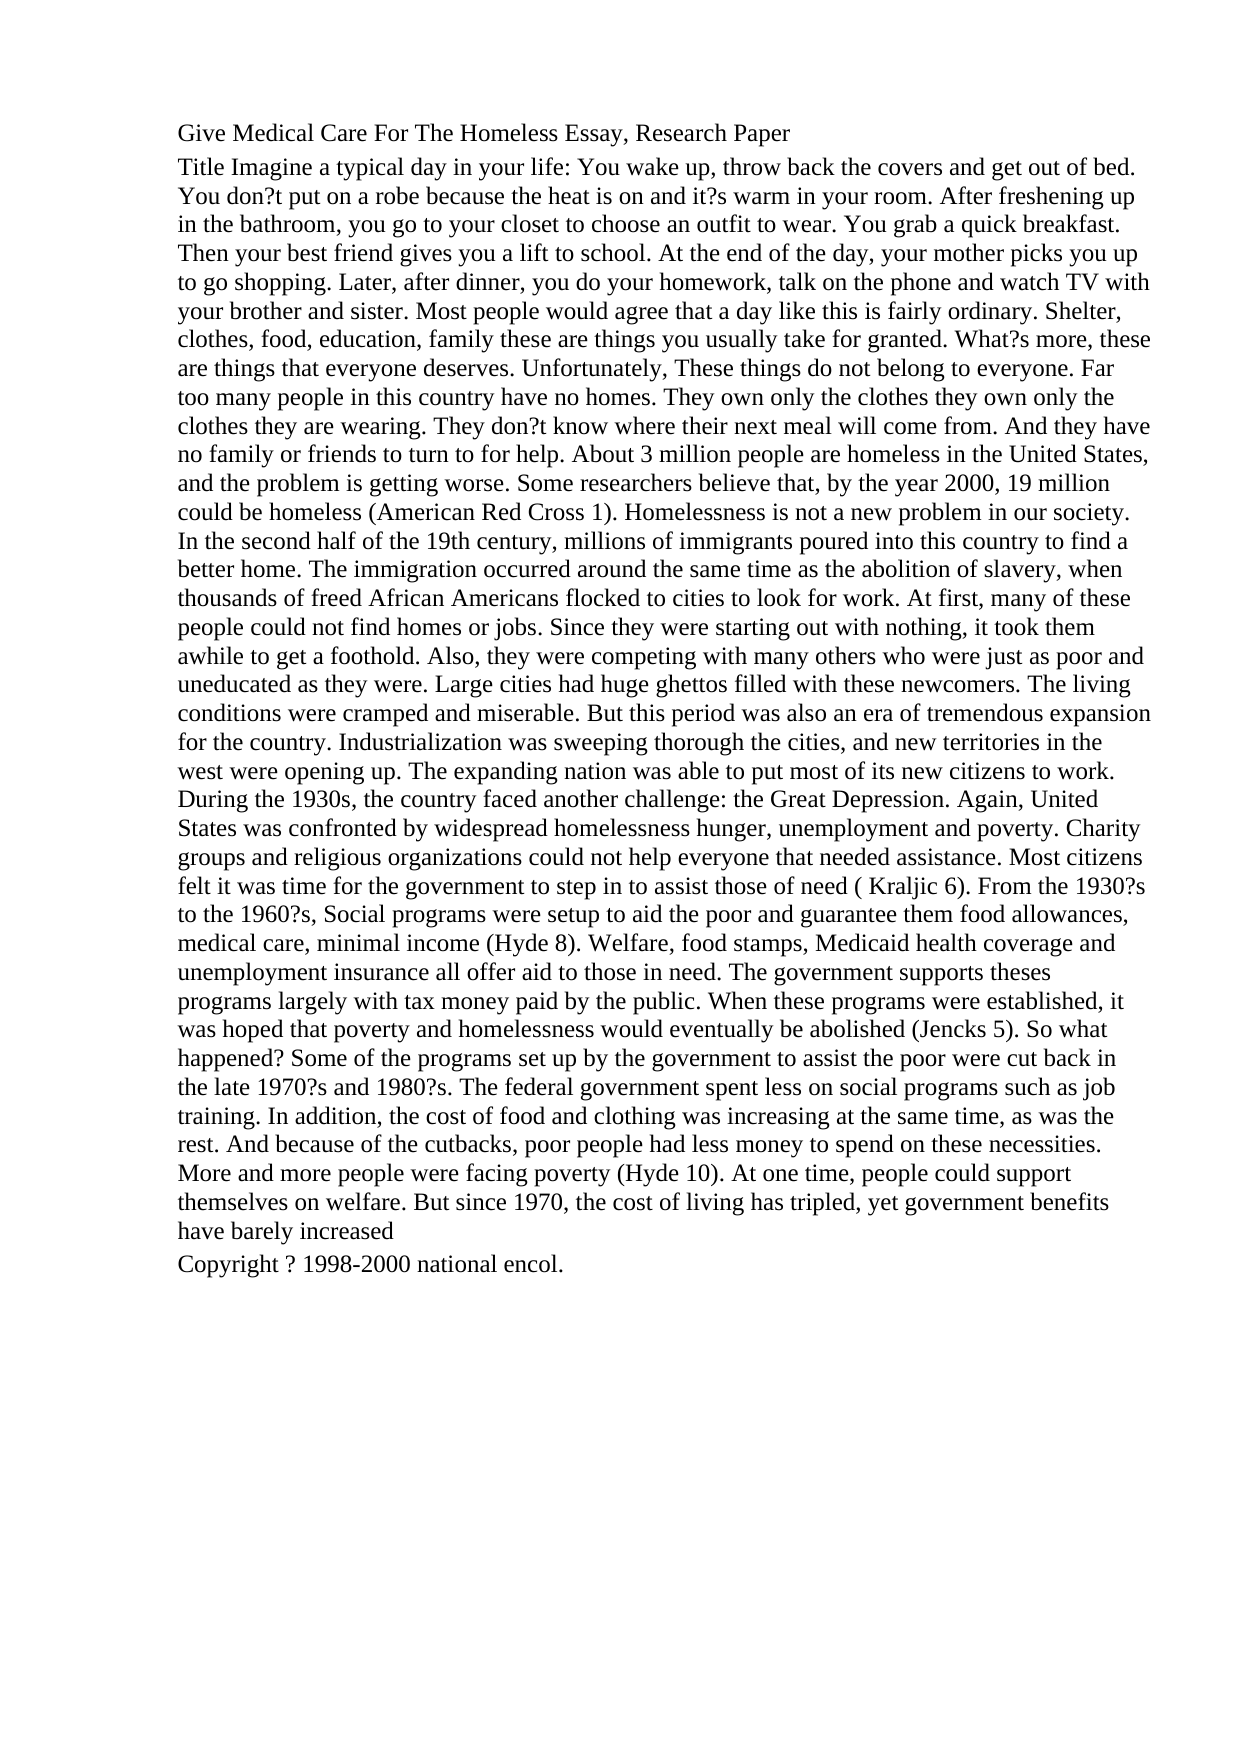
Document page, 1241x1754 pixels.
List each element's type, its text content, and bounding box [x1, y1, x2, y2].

text Title Imagine a typical day in your life: You wake up, throw back the covers and get out of bed. You don?t put on a robe because the heat is on and it?s warm in your room. After freshening up in the bathroom, you go to your closet to choose an outfit to wear. You grab a quick breakfast. Then your best friend gives you a lift to school. At the end of the day, your mother picks you up to go shopping. Later, after dinner, you do your homework, talk on the phone and watch TV with your brother and sister. Most people would agree that a day like this is fairly ordinary. Shelter, clothes, food, education, family these are things you usually take for granted. What?s more, these are things that everyone deserves. Unfortunately, These things do not belong to everyone. Far too many people in this country have no homes. They own only the clothes they own only the clothes they are wearing. They don?t know where their next meal will come from. And they have no family or friends to turn to for help. About 3 million people are homeless in the United States, and the problem is getting worse. Some researchers believe that, by the year 2000, 19 million could be homeless (American Red Cross 1). Homelessness is not a new problem in our society. In the second half of the 19th century, millions of immigrants poured into this country to find a better home. The immigration occurred around the same time as the abolition of slavery, when thousands of freed African Americans flocked to cities to look for work. At first, many of these people could not find homes or jobs. Since they were starting out with nothing, it took them awhile to get a foothold. Also, they were competing with many others who were just as poor and uneducated as they were. Large cities had huge ghettos filled with these newcomers. The living conditions were cramped and miserable. But this period was also an era of tremendous expansion for the country. Industrialization was sweeping thorough the cities, and new territories in the west were opening up. The expanding nation was able to put most of its new citizens to work. During the 1930s, the country faced another challenge: the Great Depression. Again, United States was confronted by widespread homelessness hunger, unemployment and poverty. Charity groups and religious organizations could not help everyone that needed assistance. Most citizens felt it was time for the government to step in to assist those of need ( Kraljic 6). From the 1930?s to the 1960?s, Social programs were setup to aid the poor and guarantee them food allowances, medical care, minimal income (Hyde 8). Welfare, food stamps, Medicaid health coverage and unemployment insurance all offer aid to those in need. The government supports theses programs largely with tax money paid by the public. When these programs were established, it was hoped that poverty and homelessness would eventually be abolished (Jencks 5). So what happened? Some of the programs set up by the government to assist the poor were cut back in the late 1970?s and 1980?s. The federal government spent less on social programs such as job training. In addition, the cost of food and clothing was increasing at the same time, as was the rest. And because of the cutbacks, poor people had less money to spend on these necessities. More and more people were facing poverty (Hyde 10). At one time, people could support themselves on welfare. But since 1970, the cost of living has tripled, yet government benefits have barely increased [177, 152, 1152, 1244]
text Give Medical Care For The Homeless Essay, Research Paper [177, 118, 1152, 147]
text Copyright ? 1998-2000 national encol. [177, 1249, 1152, 1278]
